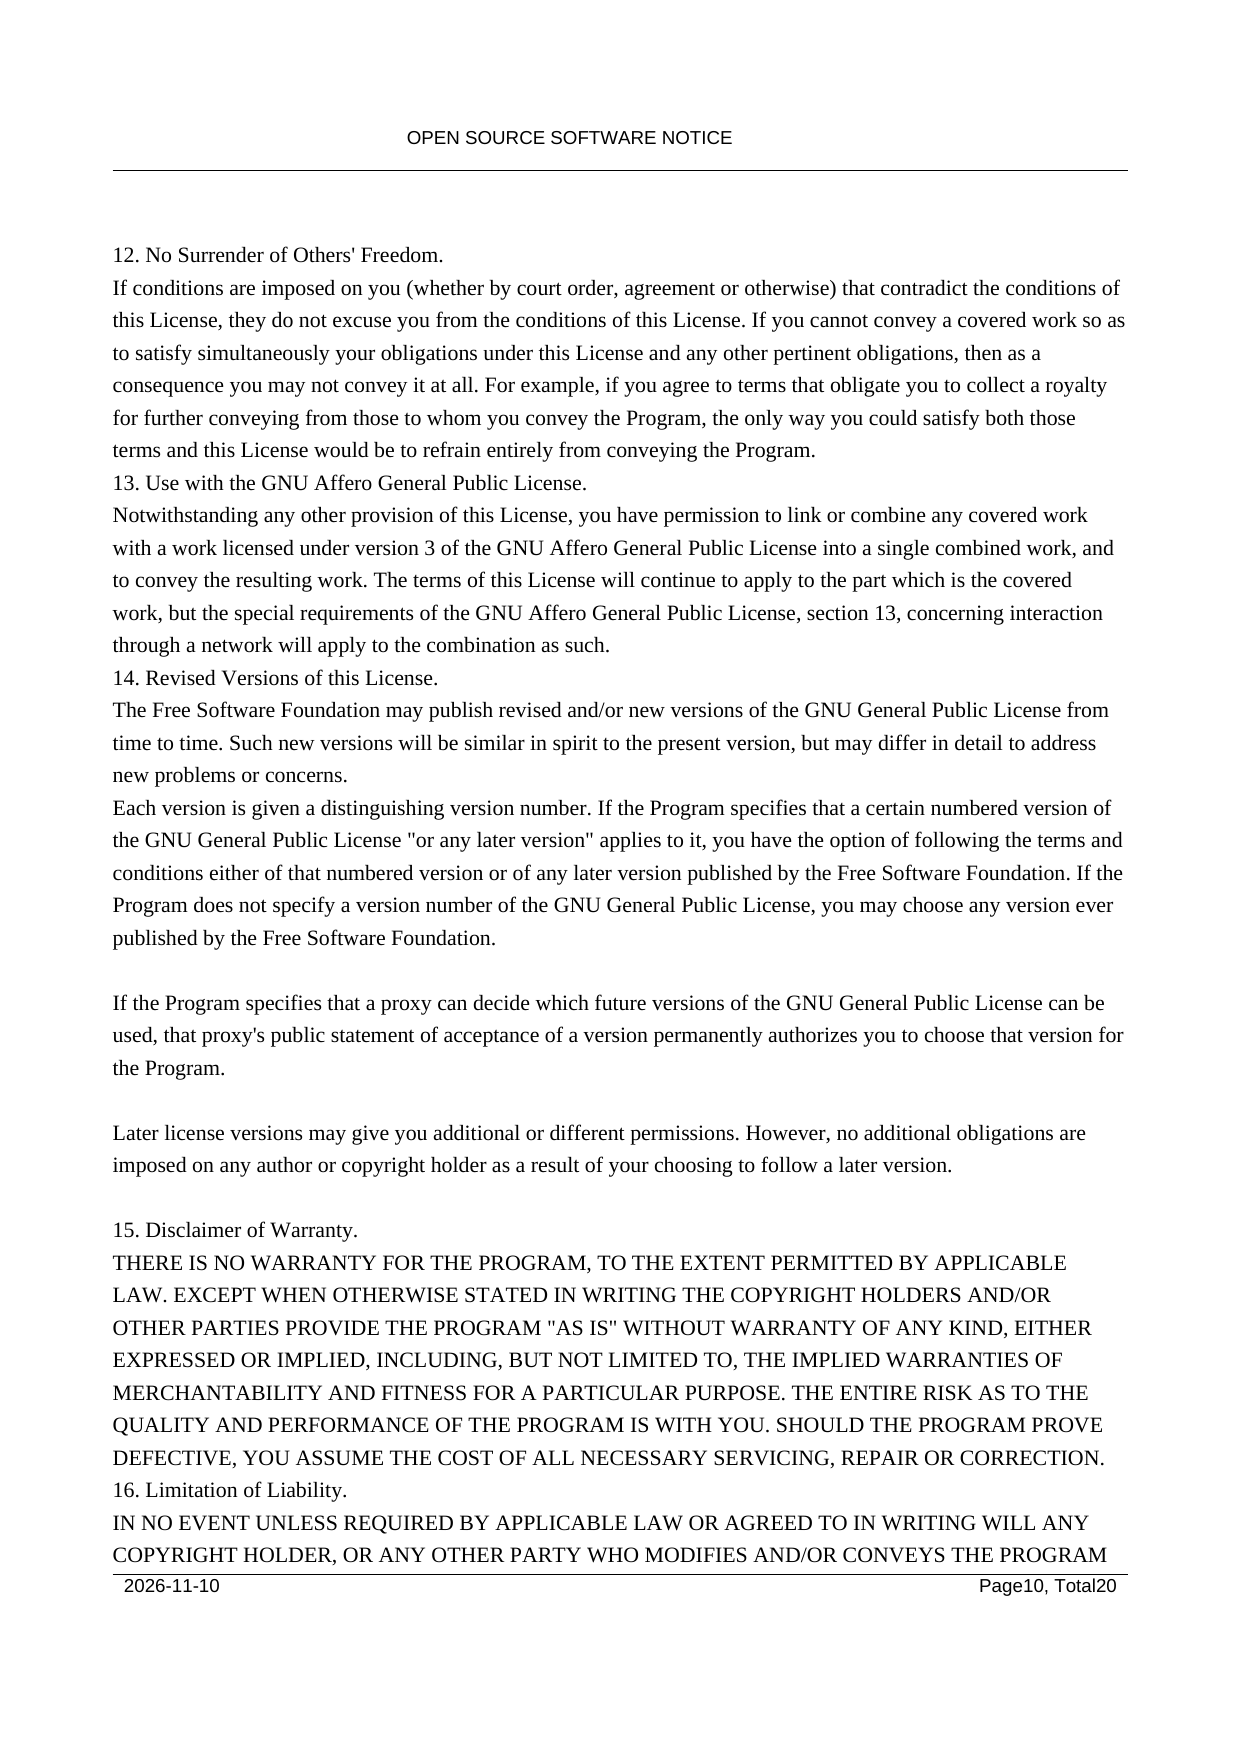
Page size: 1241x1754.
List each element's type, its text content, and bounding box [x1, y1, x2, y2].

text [112, 1506, 1128, 1571]
text 16. Limitation of Liability. [112, 1474, 1128, 1506]
text The Free Software Foundation may publish revised and/or new versions of the GNU General Public License from time to time. Such new versions will be similar in spirit to the present version, but may differ in detail to address new problems or concerns. [112, 694, 1128, 791]
text If conditions are imposed on you (whether by court order, agreement or otherwise) that contradict the conditions of this License, they do not excuse you from the conditions of this License. If you cannot convey a covered work so as to satisfy simultaneously your obligations under this License and any other pertinent obligations, then as a consequence you may not convey it at all. For example, if you agree to terms that obligate you to collect a royalty for further conveying from those to whom you convey the Program, the only way you could satisfy both those terms and this License would be to refrain entirely from conveying the Program. [112, 271, 1128, 466]
text THERE IS NO WARRANTY FOR THE PROGRAM, TO THE EXTENT PERMITTED BY APPLICABLE LAW. EXCEPT WHEN OTHERWISE STATED IN WRITING THE COPYRIGHT HOLDERS AND/OR OTHER PARTIES PROVIDE THE PROGRAM "AS IS" WITHOUT WARRANTY OF ANY KIND, EITHER EXPRESSED OR IMPLIED, INCLUDING, BUT NOT LIMITED TO, THE IMPLIED WARRANTIES OF MERCHANTABILITY AND FITNESS FOR A PARTICULAR PURPOSE. THE ENTIRE RISK AS TO THE QUALITY AND PERFORMANCE OF THE PROGRAM IS WITH YOU. SHOULD THE PROGRAM PROVE DEFECTIVE, YOU ASSUME THE COST OF ALL NECESSARY SERVICING, REPAIR OR CORRECTION. [112, 1246, 1128, 1474]
text Notwithstanding any other provision of this License, you have permission to link or combine any covered work with a work licensed under version 3 of the GNU Affero General Public License into a single combined work, and to convey the resulting work. The terms of this License will continue to apply to the part which is the covered work, but the special requirements of the GNU Affero General Public License, section 13, concerning interaction through a network will apply to the combination as such. [112, 499, 1128, 661]
text Later license versions may give you additional or different permissions. However, no additional obligations are imposed on any author or copyright holder as a result of your choosing to follow a later version. [112, 1116, 1128, 1181]
text 13. Use with the GNU Affero General Public License. [112, 466, 1128, 499]
text 14. Revised Versions of this License. [112, 661, 1128, 694]
text If the Program specifies that a proxy can decide which future versions of the GNU General Public License can be used, that proxy's public statement of acceptance of a version permanently authorizes you to choose that version for the Program. [112, 986, 1128, 1084]
text 15. Disclaimer of Warranty. [112, 1214, 1128, 1246]
text 12. No Surrender of Others' Freedom. [112, 239, 1128, 271]
text Each version is given a distinguishing version number. If the Program specifies that a certain numbered version of the GNU General Public License "or any later version" applies to it, you have the option of following the terms and conditions either of that numbered version or of any later version published by the Free Software Foundation. If the Program does not specify a version number of the GNU General Public License, you may choose any version ever published by the Free Software Foundation. [112, 791, 1128, 954]
